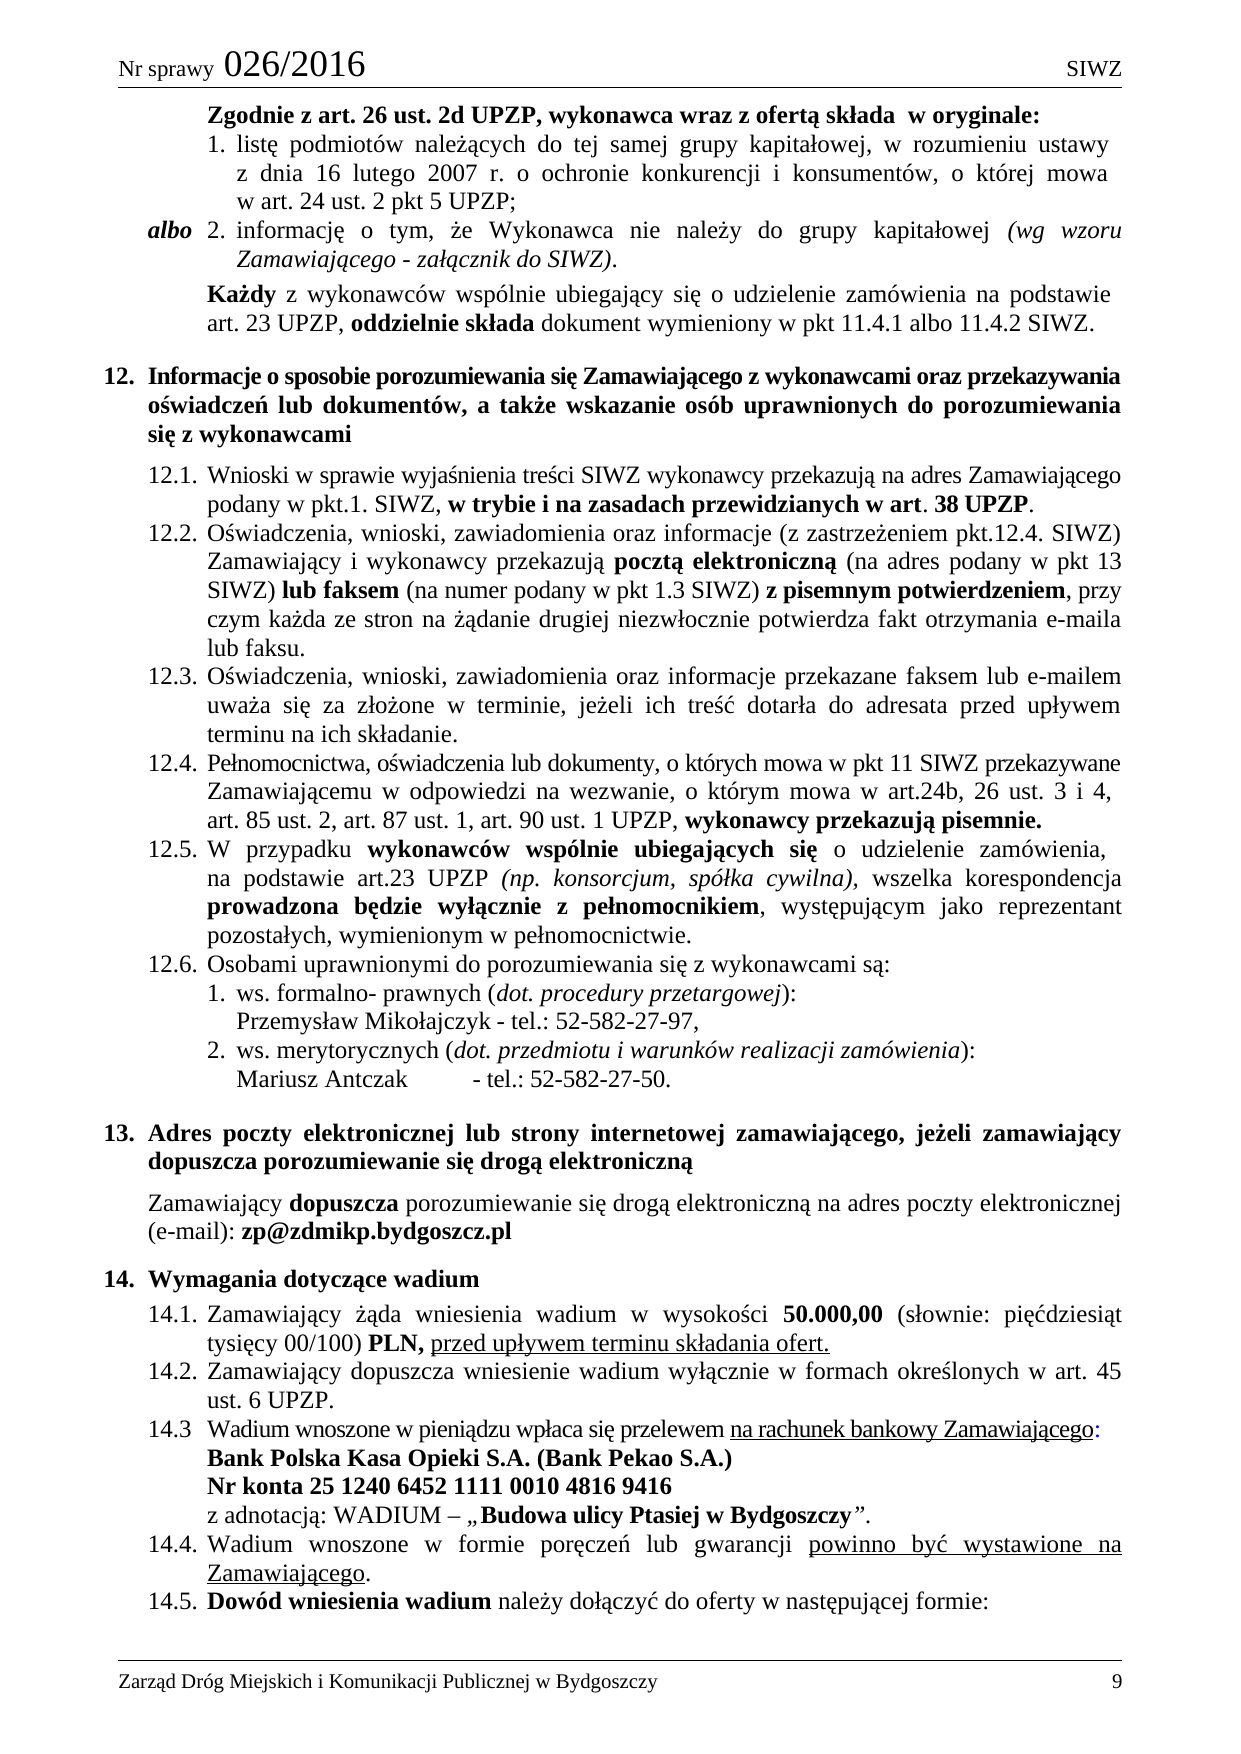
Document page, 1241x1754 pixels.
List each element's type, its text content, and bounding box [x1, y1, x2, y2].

text Nr konta 25 1240 6452 1111 0010 4816 9416 [207, 1471, 1122, 1500]
text Zamawiający dopuszcza porozumiewanie się drogą elektroniczną na adres poczty elektronicznej (e-mail): zp@zdmikp.bydgoszcz.pl [148, 1188, 1122, 1245]
text 2. ws. merytorycznych (dot. przedmiotu i warunków realizacji zamówienia): [207, 1035, 1166, 1064]
text 12.2. Oświadczenia, wnioski, zawiadomienia oraz informacje (z zastrzeżeniem pkt.12.4. SIWZ) Zamawiający i wykonawcy przekazują pocztą elektroniczną (na adres podany w pkt 13 SIWZ) lub faksem (na numer podany w pkt 1.3 SIWZ) z pisemnym potwierdzeniem, przy czym każda ze stron na żądanie drugiej niezwłocznie potwierdza fakt otrzymania e-maila lub faksu. [148, 518, 1122, 661]
text Każdy z wykonawców wspólnie ubiegający się o udzielenie zamówienia na podstawie art. 23 UPZP, oddzielnie składa dokument wymieniony w pkt 11.4.1 albo 11.4.2 SIWZ. [207, 279, 1122, 336]
text z adnotacją: WADIUM – „Budowa ulicy Ptasiej w Bydgoszczy”. [207, 1500, 1122, 1529]
text 14.1. Zamawiający żąda wniesienia wadium w wysokości 50.000,00 (słownie: pięćdziesiąt tysięcy 00/100) PLN, przed upływem terminu składania ofert. [148, 1299, 1122, 1356]
text 14. Wymagania dotyczące wadium [103, 1264, 1122, 1293]
text 14.2. Zamawiający dopuszcza wniesienie wadium wyłącznie w formach określonych w art. 45 ust. 6 UPZP. [148, 1356, 1122, 1414]
text 14.3 Wadium wnoszone w pieniądzu wpłaca się przelewem na rachunek bankowy Zamawiającego: [148, 1414, 1122, 1443]
text 12. Informacje o sposobie porozumiewania się Zamawiającego z wykonawcami oraz przekazywania oświadczeń lub dokumentów, a także wskazanie osób uprawnionych do porozumiewania się z wykonawcami [103, 361, 1122, 448]
text 1. ws. formalno- prawnych (dot. procedury przetargowej): [207, 978, 1166, 1006]
text Bank Polska Kasa Opieki S.A. (Bank Pekao S.A.) [207, 1443, 1122, 1471]
text 13. Adres poczty elektronicznej lub strony internetowej zamawiającego, jeżeli zamawiający dopuszcza porozumiewanie się drogą elektroniczną [103, 1118, 1122, 1175]
text 12.1. Wnioski w sprawie wyjaśnienia treści SIWZ wykonawcy przekazują na adres Zamawiającego podany w pkt.1. SIWZ, w trybie i na zasadach przewidzianych w art. 38 UPZP. [148, 460, 1122, 518]
text 14.4. Wadium wnoszone w formie poręczeń lub gwarancji powinno być wystawione na Zamawiającego. [148, 1529, 1122, 1586]
text Mariusz Antczak - tel.: 52-582-27-50. [236, 1064, 1166, 1093]
text 12.5. W przypadku wykonawców wspólnie ubiegających się o udzielenie zamówienia, na podstawie art.23 UPZP (np. konsorcjum, spółka cywilna), wszelka korespondencja prowadzona będzie wyłącznie z pełnomocnikiem, występującym jako reprezentant pozostałych, wymienionym w pełnomocnictwie. [148, 834, 1122, 949]
text albo 2. informację o tym, że Wykonawca nie należy do grupy kapitałowej (wg wzoru Zamawiającego - załącznik do SIWZ). [148, 215, 1122, 273]
text 12.3. Oświadczenia, wnioski, zawiadomienia oraz informacje przekazane faksem lub e-mailem uważa się za złożone w terminie, jeżeli ich treść dotarła do adresata przed upływem terminu na ich składanie. [148, 661, 1122, 748]
text 12.6. Osobami uprawnionymi do porozumiewania się z wykonawcami są: [148, 949, 1122, 978]
text Przemysław Mikołajczyk - tel.: 52-582-27-97, [236, 1006, 1166, 1035]
list Zgodnie z art. 26 ust. 2d UPZP, wykonawca wraz z ofertą składa w oryginale: [207, 100, 1122, 129]
text 14.5. Dowód wniesienia wadium należy dołączyć do oferty w następującej formie: [148, 1586, 1122, 1615]
text 1. listę podmiotów należących do tej samej grupy kapitałowej, w rozumieniu ustawy z dnia 16 lutego 2007 r. o ochronie konkurencji i konsumentów, o której mowa w art. 24 ust. 2 pkt 5 UPZP; [207, 129, 1122, 215]
text 12.4. Pełnomocnictwa, oświadczenia lub dokumenty, o których mowa w pkt 11 SIWZ przekazywane Zamawiającemu w odpowiedzi na wezwanie, o którym mowa w art.24b, 26 ust. 3 i 4, art. 85 ust. 2, art. 87 ust. 1, art. 90 ust. 1 UPZP, wykonawcy przekazują pisemnie. [148, 748, 1122, 834]
